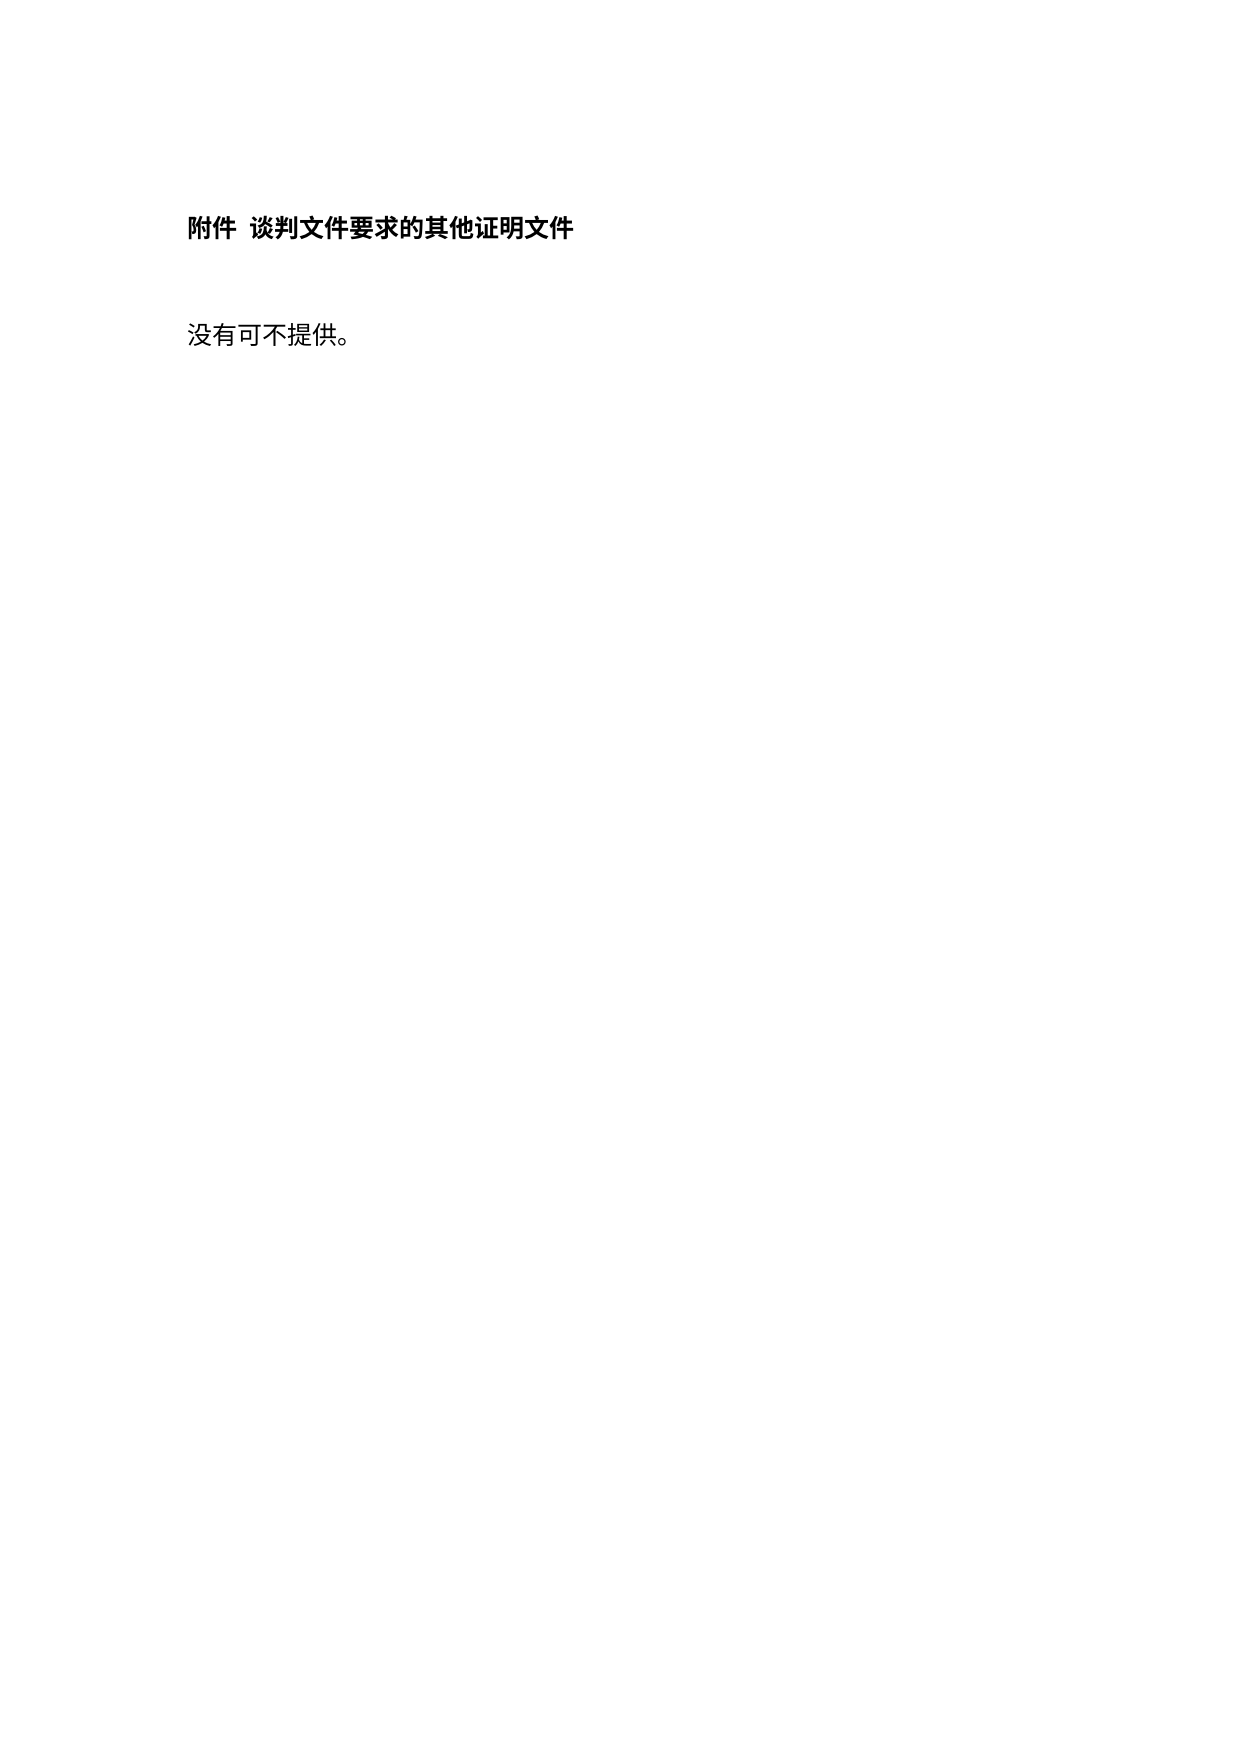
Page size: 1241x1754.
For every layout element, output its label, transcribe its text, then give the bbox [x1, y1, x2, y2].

text 附件 谈判文件要求的其他证明文件 [187, 194, 1053, 259]
text 没有可不提供。 [187, 316, 1053, 352]
